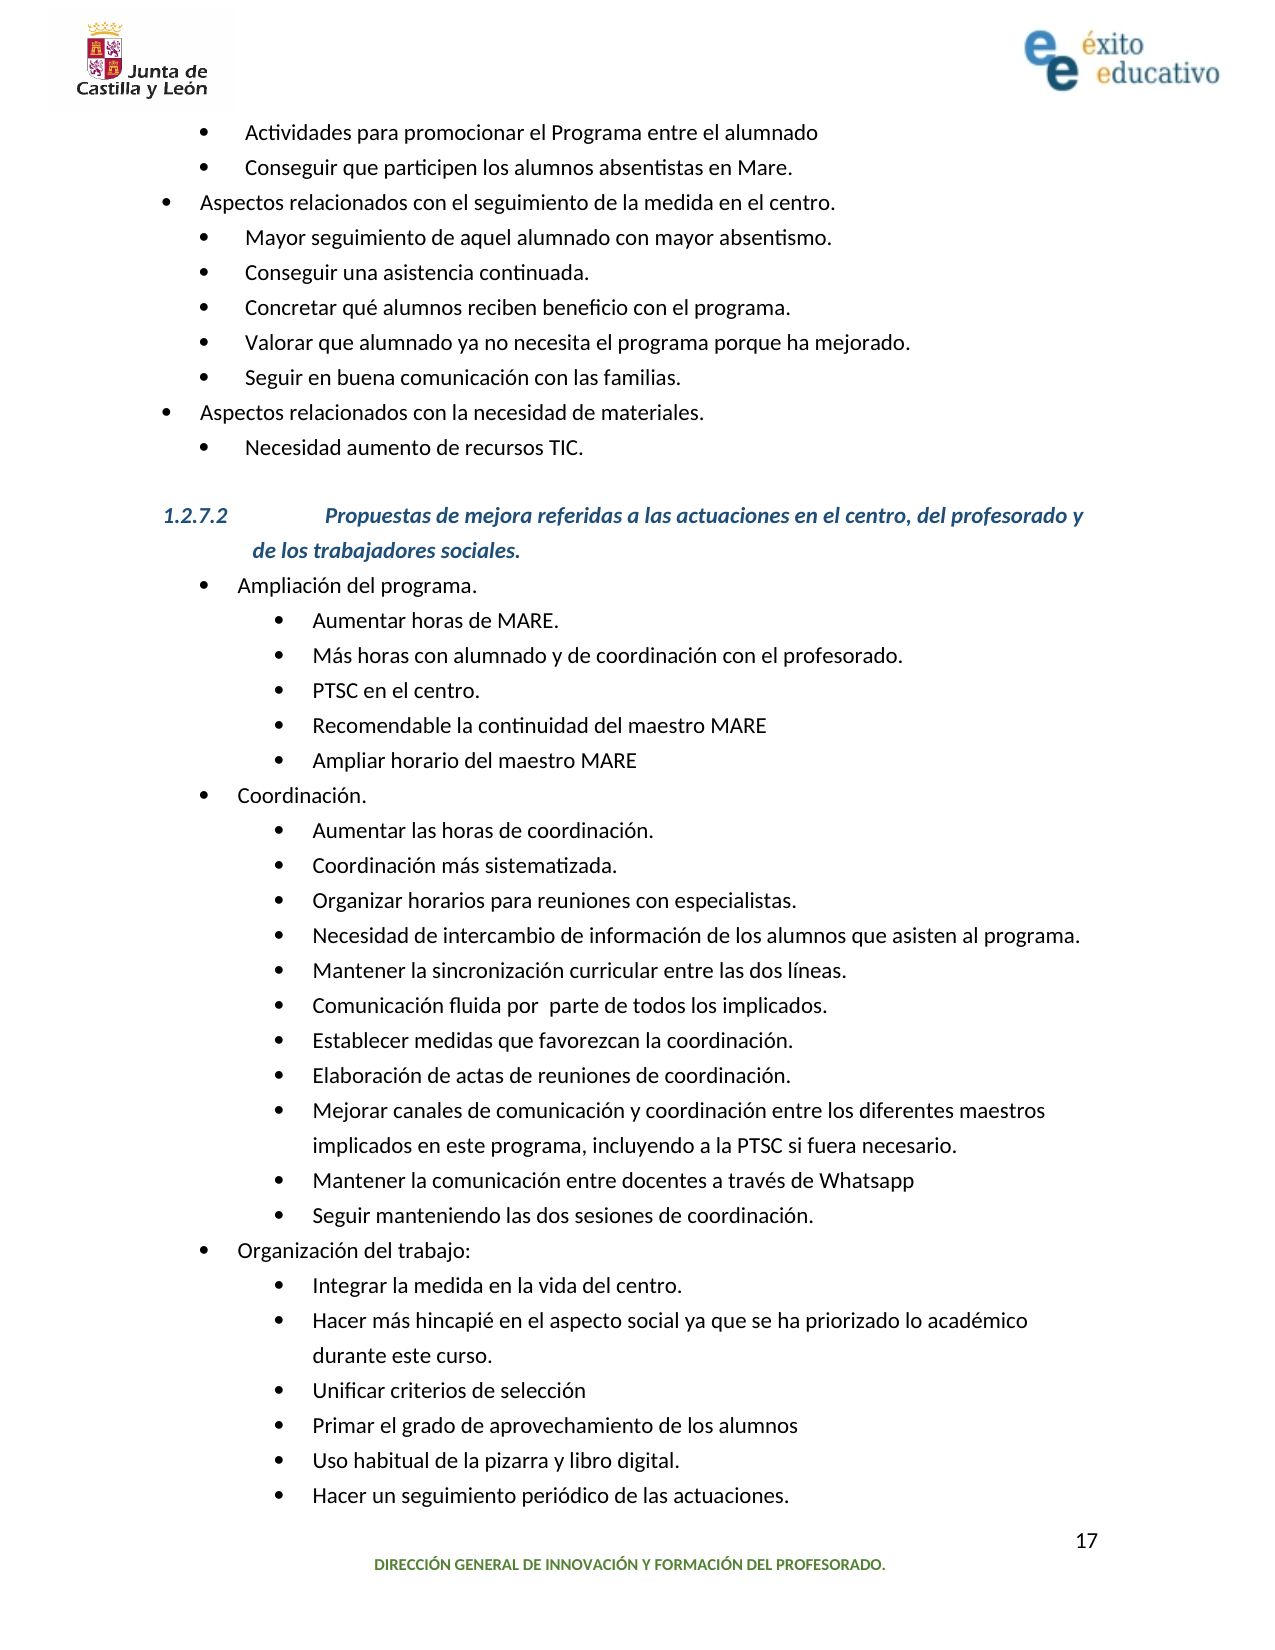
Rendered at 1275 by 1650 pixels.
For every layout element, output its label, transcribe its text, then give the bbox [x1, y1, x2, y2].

list Aspectos relacionados con la necesidad de materiales. [162, 398, 1098, 426]
list Conseguir que participen los alumnos absentistas en Mare. [200, 153, 1098, 181]
list Coordinación más sistematizada. [275, 851, 1098, 879]
list Organizar horarios para reuniones con especialistas. [275, 886, 1098, 914]
list Ampliación del programa. [200, 571, 1098, 599]
list Mejorar canales de comunicación y coordinación entre los diferentes maestros implicados en este programa, incluyendo a la PTSC si fuera necesario. [275, 1096, 1098, 1159]
list Aumentar las horas de coordinación. [275, 816, 1098, 844]
list Actividades para promocionar el Programa entre el alumnado [200, 118, 1098, 146]
list Ampliar horario del maestro MARE [275, 746, 1098, 774]
list Necesidad aumento de recursos TIC. [200, 433, 1098, 461]
list Hacer más hincapié en el aspecto social ya que se ha priorizado lo académico durante este curso. [275, 1306, 1098, 1369]
list Más horas con alumnado y de coordinación con el profesorado. [275, 641, 1098, 669]
list Hacer un seguimiento periódico de las actuaciones. [275, 1481, 1098, 1509]
list PTSC en el centro. [275, 676, 1098, 704]
list Establecer medidas que favorezcan la coordinación. [275, 1026, 1098, 1054]
list Concretar qué alumnos reciben beneficio con el programa. [200, 293, 1098, 321]
list Necesidad de intercambio de información de los alumnos que asisten al programa. [275, 921, 1098, 949]
subtitle Propuestas de mejora referidas a las actuaciones en el centro, del profesorado y de los trabajadores sociales. [162, 501, 1098, 564]
list Primar el grado de aprovechamiento de los alumnos [275, 1411, 1098, 1439]
list Elaboración de actas de reuniones de coordinación. [275, 1061, 1098, 1089]
list Seguir en buena comunicación con las familias. [200, 363, 1098, 391]
list Unificar criterios de selección [275, 1376, 1098, 1404]
list Seguir manteniendo las dos sesiones de coordinación. [275, 1201, 1098, 1229]
list Comunicación fluida por parte de todos los implicados. [275, 991, 1098, 1019]
list Mayor seguimiento de aquel alumnado con mayor absentismo. [200, 223, 1098, 251]
list Recomendable la continuidad del maestro MARE [275, 711, 1098, 739]
list Integrar la medida en la vida del centro. [275, 1271, 1098, 1299]
list Uso habitual de la pizarra y libro digital. [275, 1446, 1098, 1474]
picture [47, 6, 235, 111]
list Mantener la sincronización curricular entre las dos líneas. [275, 956, 1098, 984]
list Aumentar horas de MARE. [275, 606, 1098, 634]
list Coordinación. [200, 781, 1098, 809]
picture [1008, 23, 1236, 99]
list Organización del trabajo: [200, 1236, 1098, 1264]
list Aspectos relacionados con el seguimiento de la medida en el centro. [162, 188, 1098, 216]
list Conseguir una asistencia continuada. [200, 258, 1098, 286]
list Mantener la comunicación entre docentes a través de Whatsapp [275, 1166, 1098, 1194]
list Valorar que alumnado ya no necesita el programa porque ha mejorado. [200, 328, 1098, 356]
